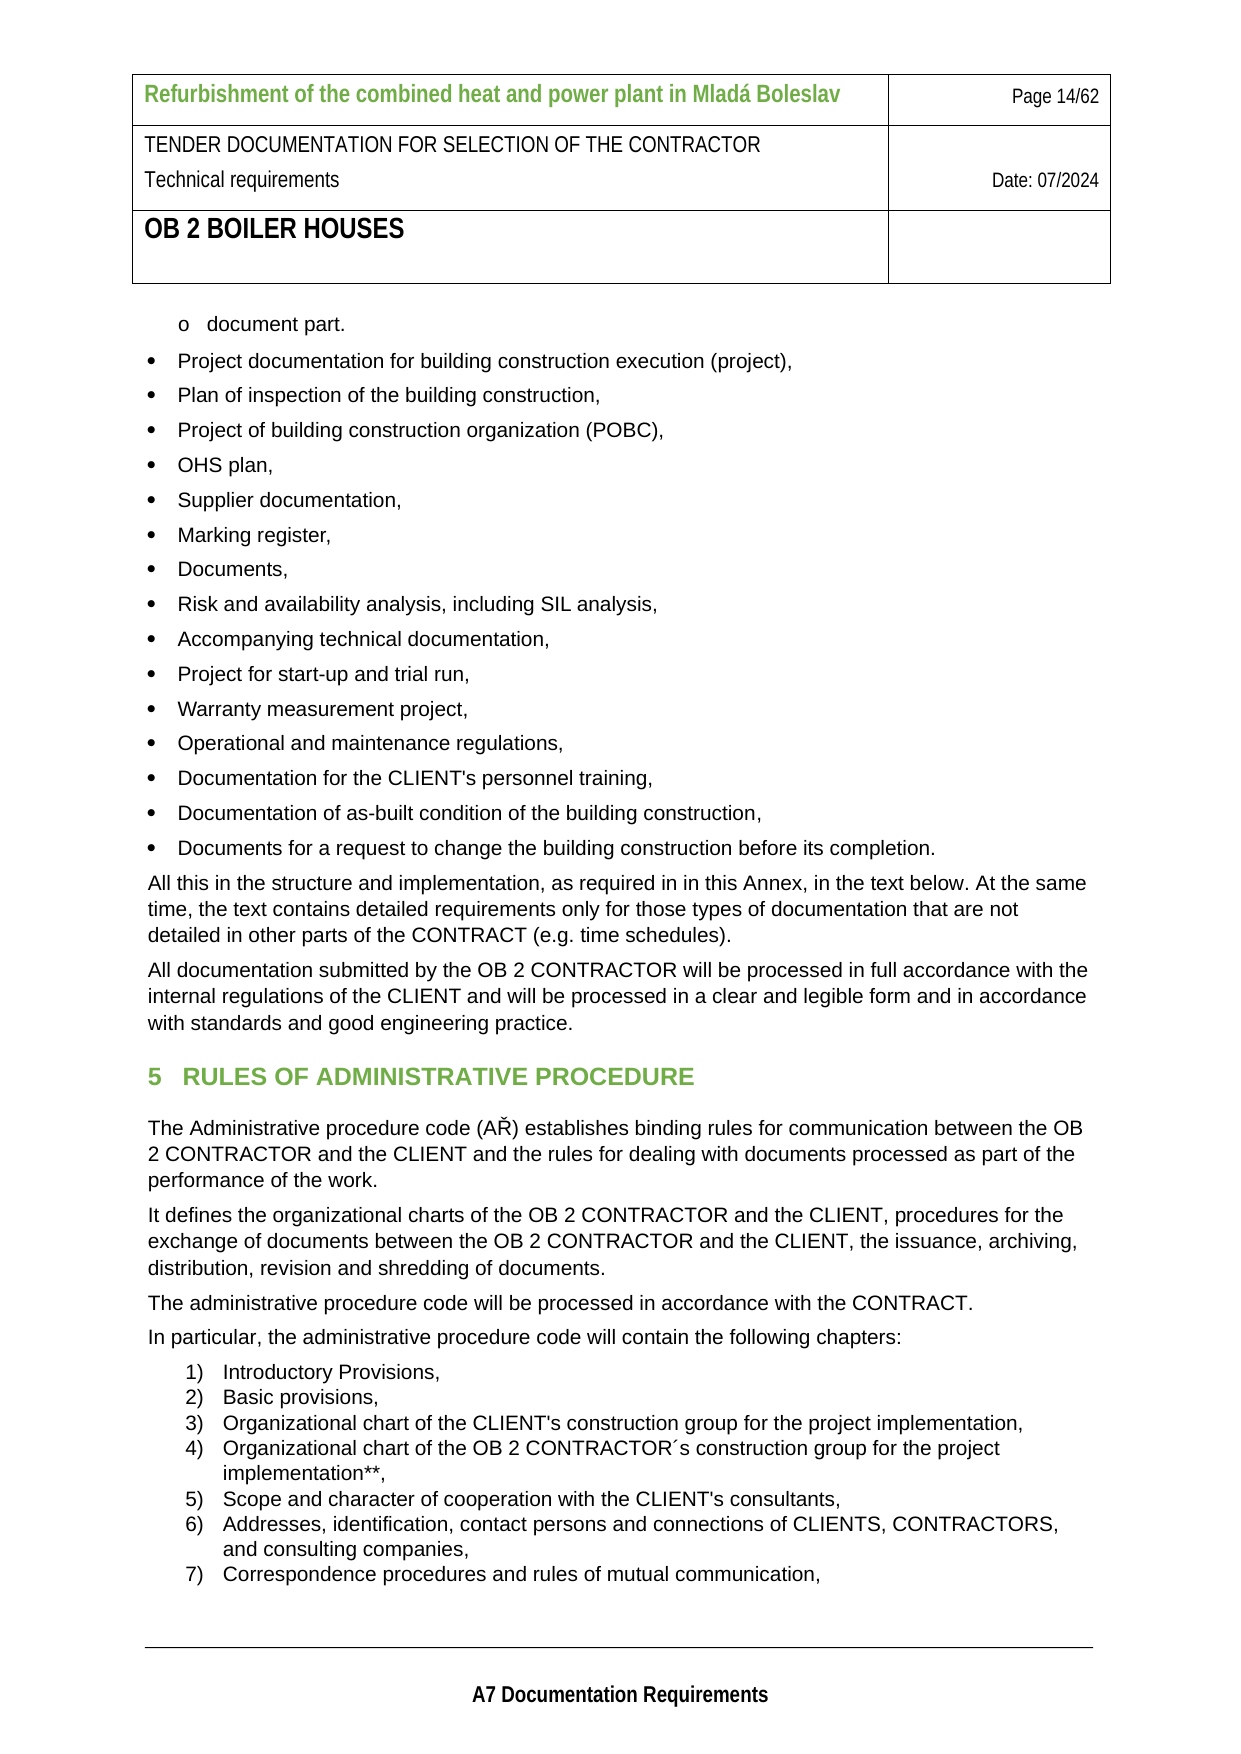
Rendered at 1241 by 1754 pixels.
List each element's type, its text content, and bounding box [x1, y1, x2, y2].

list Documents, [148, 557, 1093, 581]
list Warranty measurement project, [148, 696, 1093, 721]
list Supplier documentation, [148, 488, 1093, 512]
list Correspondence procedures and rules of mutual communication, [185, 1562, 1093, 1586]
list Project documentation for building construction execution (project), [148, 348, 1093, 373]
text In particular, the administrative procedure code will contain the following chapters: [148, 1325, 1093, 1349]
list Plan of inspection of the building construction, [148, 383, 1093, 407]
list Addresses, identification, contact persons and connections of CLIENTS, CONTRACTORS, and consulting companies, [185, 1512, 1093, 1561]
list Operational and maintenance regulations, [148, 731, 1093, 755]
list document part. [177, 312, 1093, 338]
list Documentation for the CLIENT's personnel training, [148, 766, 1093, 790]
list Documentation of as-built condition of the building construction, [148, 801, 1093, 825]
list Organizational chart of the CLIENT's construction group for the project implementation, [185, 1410, 1093, 1434]
list Basic provisions, [185, 1385, 1093, 1409]
list Organizational chart of the OB 2 CONTRACTOR´s construction group for the project implementation**, [185, 1436, 1093, 1485]
list Introductory Provisions, [185, 1360, 1093, 1384]
text The administrative procedure code will be processed in accordance with the CONTRACT. [148, 1290, 1093, 1314]
list Accompanying technical documentation, [148, 627, 1093, 651]
list Scope and character of cooperation with the CLIENT's consultants, [185, 1486, 1093, 1510]
list OHS plan, [148, 453, 1093, 477]
text All this in the structure and implementation, as required in in this Annex, in the text below. At the same time, the text contains detailed requirements only for those types of documentation that are not detailed in other parts of the CONTRACT (e.g. time schedules). [148, 870, 1093, 947]
list Project of building construction organization (POBC), [148, 418, 1093, 442]
list Project for start-up and trial run, [148, 662, 1093, 686]
text All documentation submitted by the OB 2 CONTRACTOR will be processed in full accordance with the internal regulations of the CLIENT and will be processed in a clear and legible form and in accordance with standards and good engineering practice. [148, 958, 1093, 1034]
list Marking register, [148, 522, 1093, 547]
text RULES OF ADMINISTRATIVE PROCEDURE [148, 1062, 1093, 1091]
text The Administrative procedure code (AŘ) establishes binding rules for communication between the OB 2 CONTRACTOR and the CLIENT and the rules for dealing with documents processed as part of the performance of the work. [148, 1116, 1093, 1192]
list Risk and availability analysis, including SIL analysis, [148, 592, 1093, 616]
text It defines the organizational charts of the OB 2 CONTRACTOR and the CLIENT, procedures for the exchange of documents between the OB 2 CONTRACTOR and the CLIENT, the issuance, archiving, distribution, revision and shredding of documents. [148, 1203, 1093, 1280]
list Documents for a request to change the building construction before its completion. [148, 836, 1093, 860]
